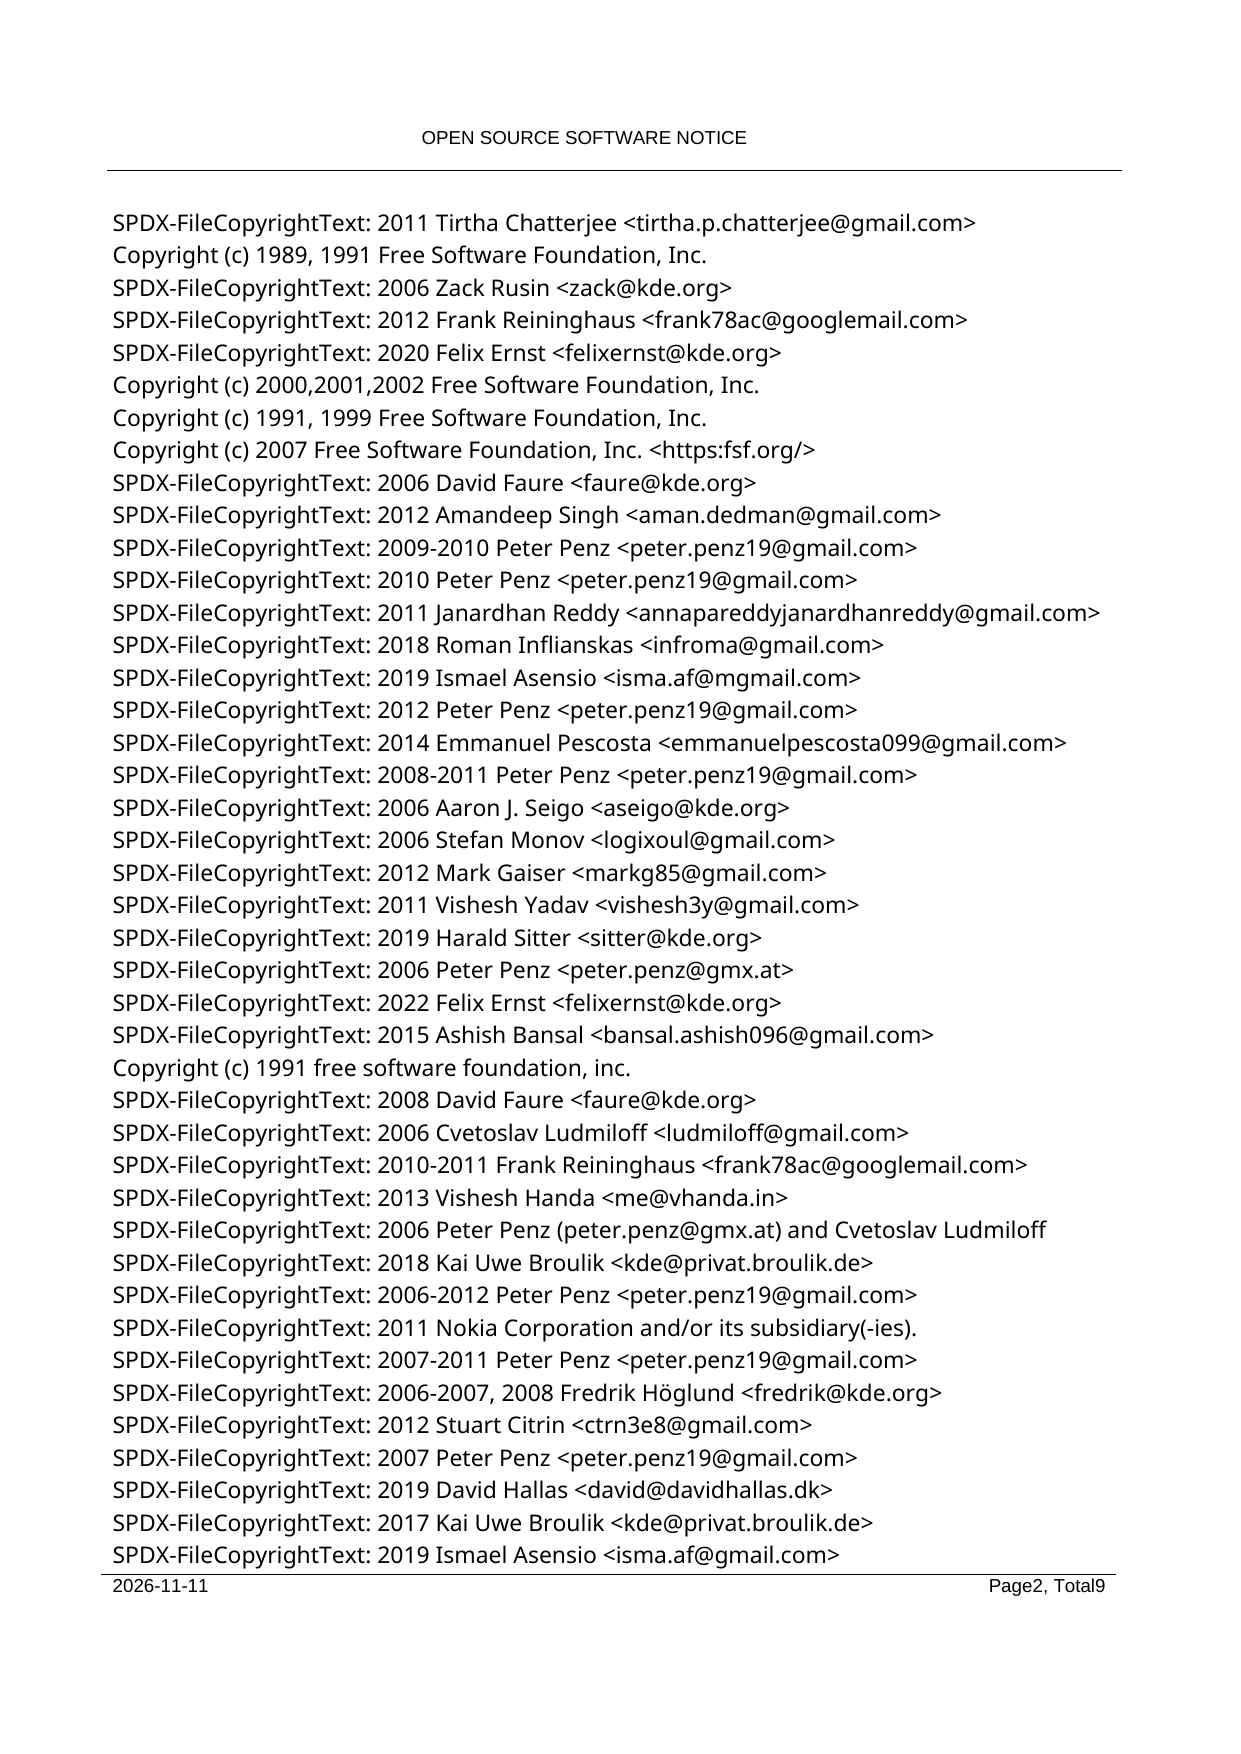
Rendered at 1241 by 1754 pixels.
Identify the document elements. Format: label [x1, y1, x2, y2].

text [112, 206, 1128, 1571]
